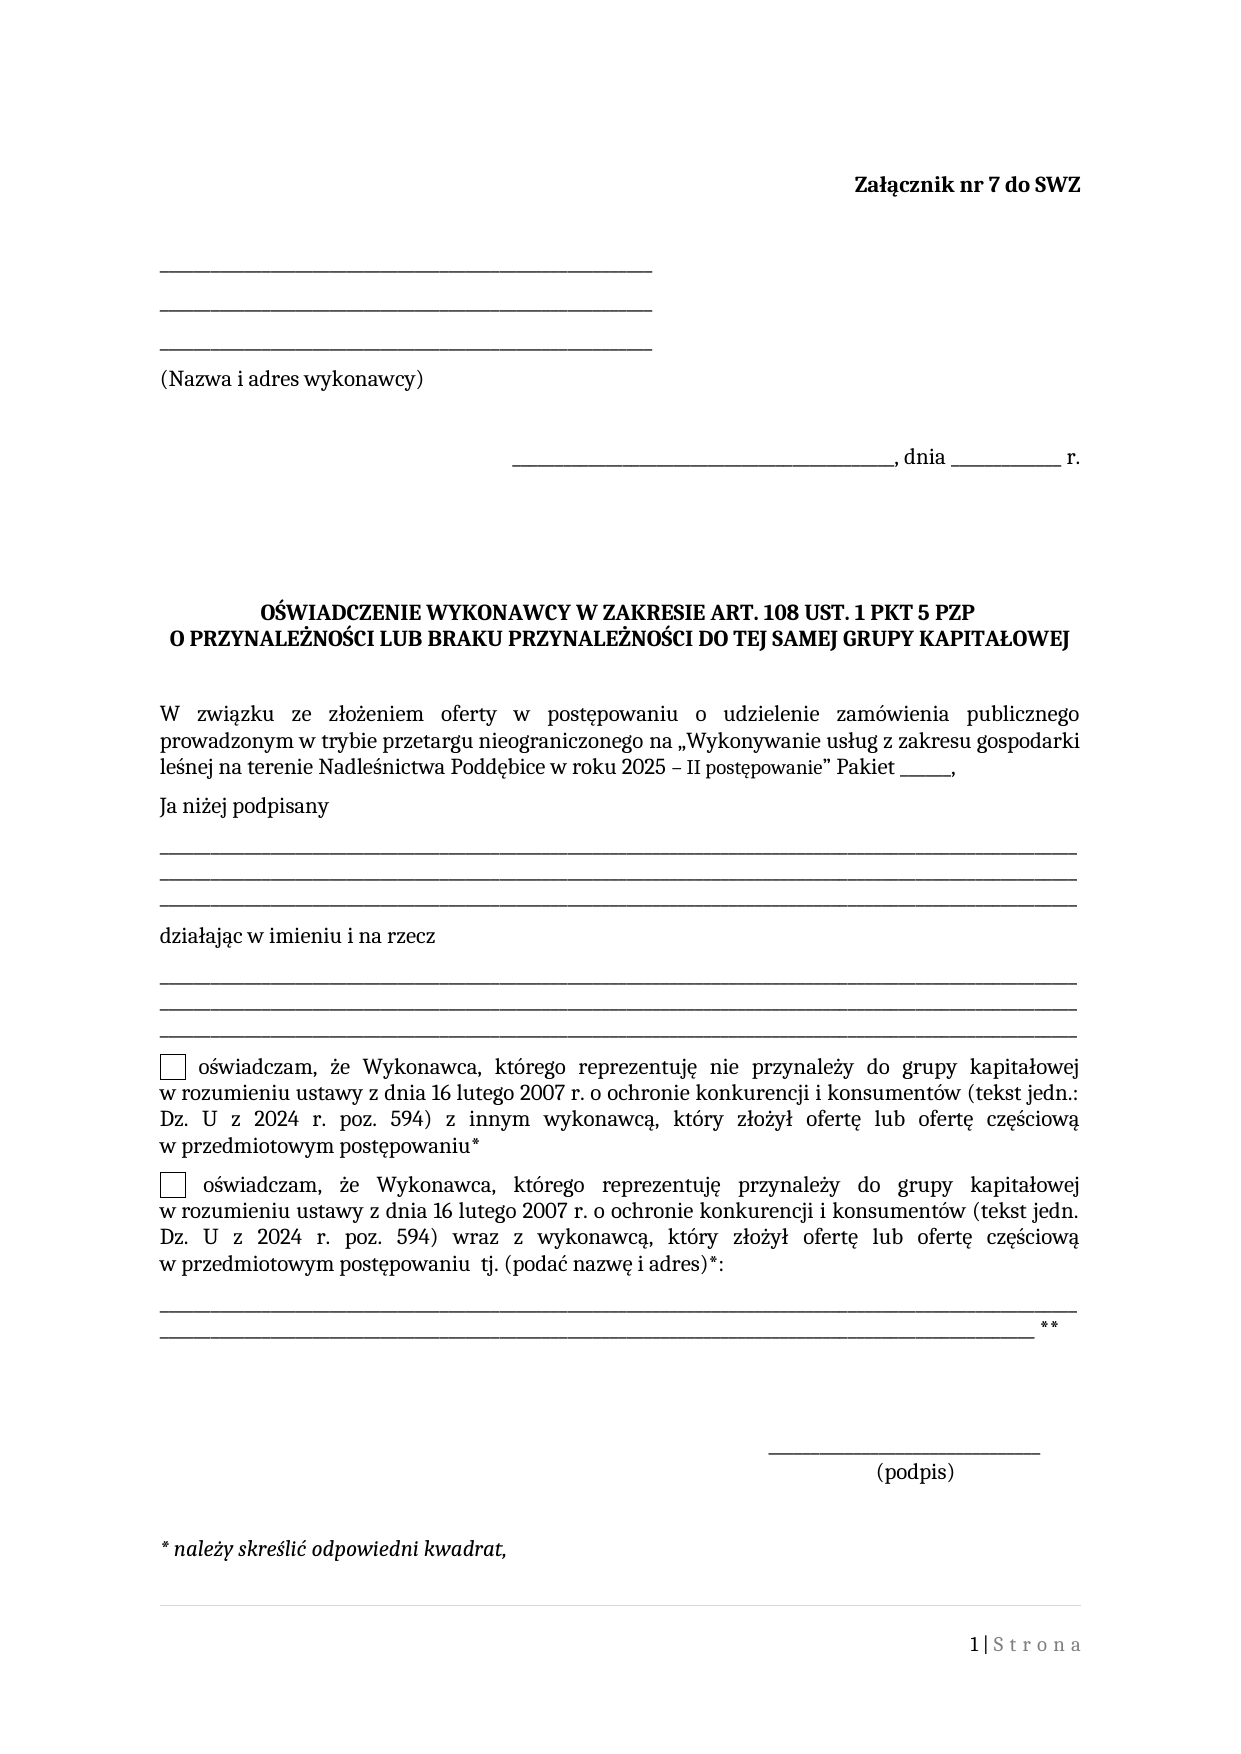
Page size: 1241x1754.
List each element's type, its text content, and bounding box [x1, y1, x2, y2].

text ____________________________________________________________________________________________________________________________________________________________________________________________________________________________________________________________________________________________________________________________________ [159, 831, 1081, 911]
text OŚWIADCZENIE WYKONAWCY W ZAKRESIE ART. 108 UST. 1 PKT 5 PZP O PRZYNALEŻNOŚCI LUB BRAKU PRZYNALEŻNOŚCI DO TEJ SAMEJ GRUPY KAPITAŁOWEJ [159, 599, 1081, 652]
text __________________________________________________________ [159, 250, 1081, 276]
text Ja niżej podpisany [159, 793, 1081, 819]
text _____________________________________________, dnia _____________ r. [159, 444, 1081, 470]
text ________________________________ (podpis) [750, 1432, 1081, 1485]
text oświadczam, że Wykonawca, którego reprezentuję nie przynależy do grupy kapitałowej w rozumieniu ustawy z dnia 16 lutego 2007 r. o ochronie konkurencji i konsumentów (tekst jedn.: Dz. U z 2024 r. poz. 594) z innym wykonawcą, który złożył ofertę lub ofertę częściową w przedmiotowym postępowaniu* [159, 1053, 1081, 1159]
text (Nazwa i adres wykonawcy) [159, 366, 1081, 393]
text __________________________________________________________ [159, 288, 1081, 315]
text ___________________________________________________________________________________________________________________________________________________________________________________________________________________ ** [159, 1289, 1081, 1342]
text ____________________________________________________________________________________________________________________________________________________________________________________________________________________________________________________________________________________________________________________________________ [159, 962, 1081, 1041]
text W związku ze złożeniem oferty w postępowaniu o udzielenie zamówienia publicznego prowadzonym w trybie przetargu nieograniczonego na „Wykonywanie usług z zakresu gospodarki leśnej na terenie Nadleśnictwa Poddębice w roku 2025 – II postępowanie” Pakiet ______, [159, 701, 1081, 780]
text __________________________________________________________ [159, 327, 1081, 354]
text działając w imieniu i na rzecz [159, 923, 1081, 949]
text * należy skreślić odpowiedni kwadrat, [159, 1536, 1081, 1563]
text oświadczam, że Wykonawca, którego reprezentuję przynależy do grupy kapitałowej w rozumieniu ustawy z dnia 16 lutego 2007 r. o ochronie konkurencji i konsumentów (tekst jedn. Dz. U z 2024 r. poz. 594) wraz z wykonawcą, który złożył ofertę lub ofertę częściową w przedmiotowym postępowaniu tj. (podać nazwę i adres)*: [159, 1171, 1081, 1277]
text Załącznik nr 7 do SWZ [159, 172, 1081, 198]
